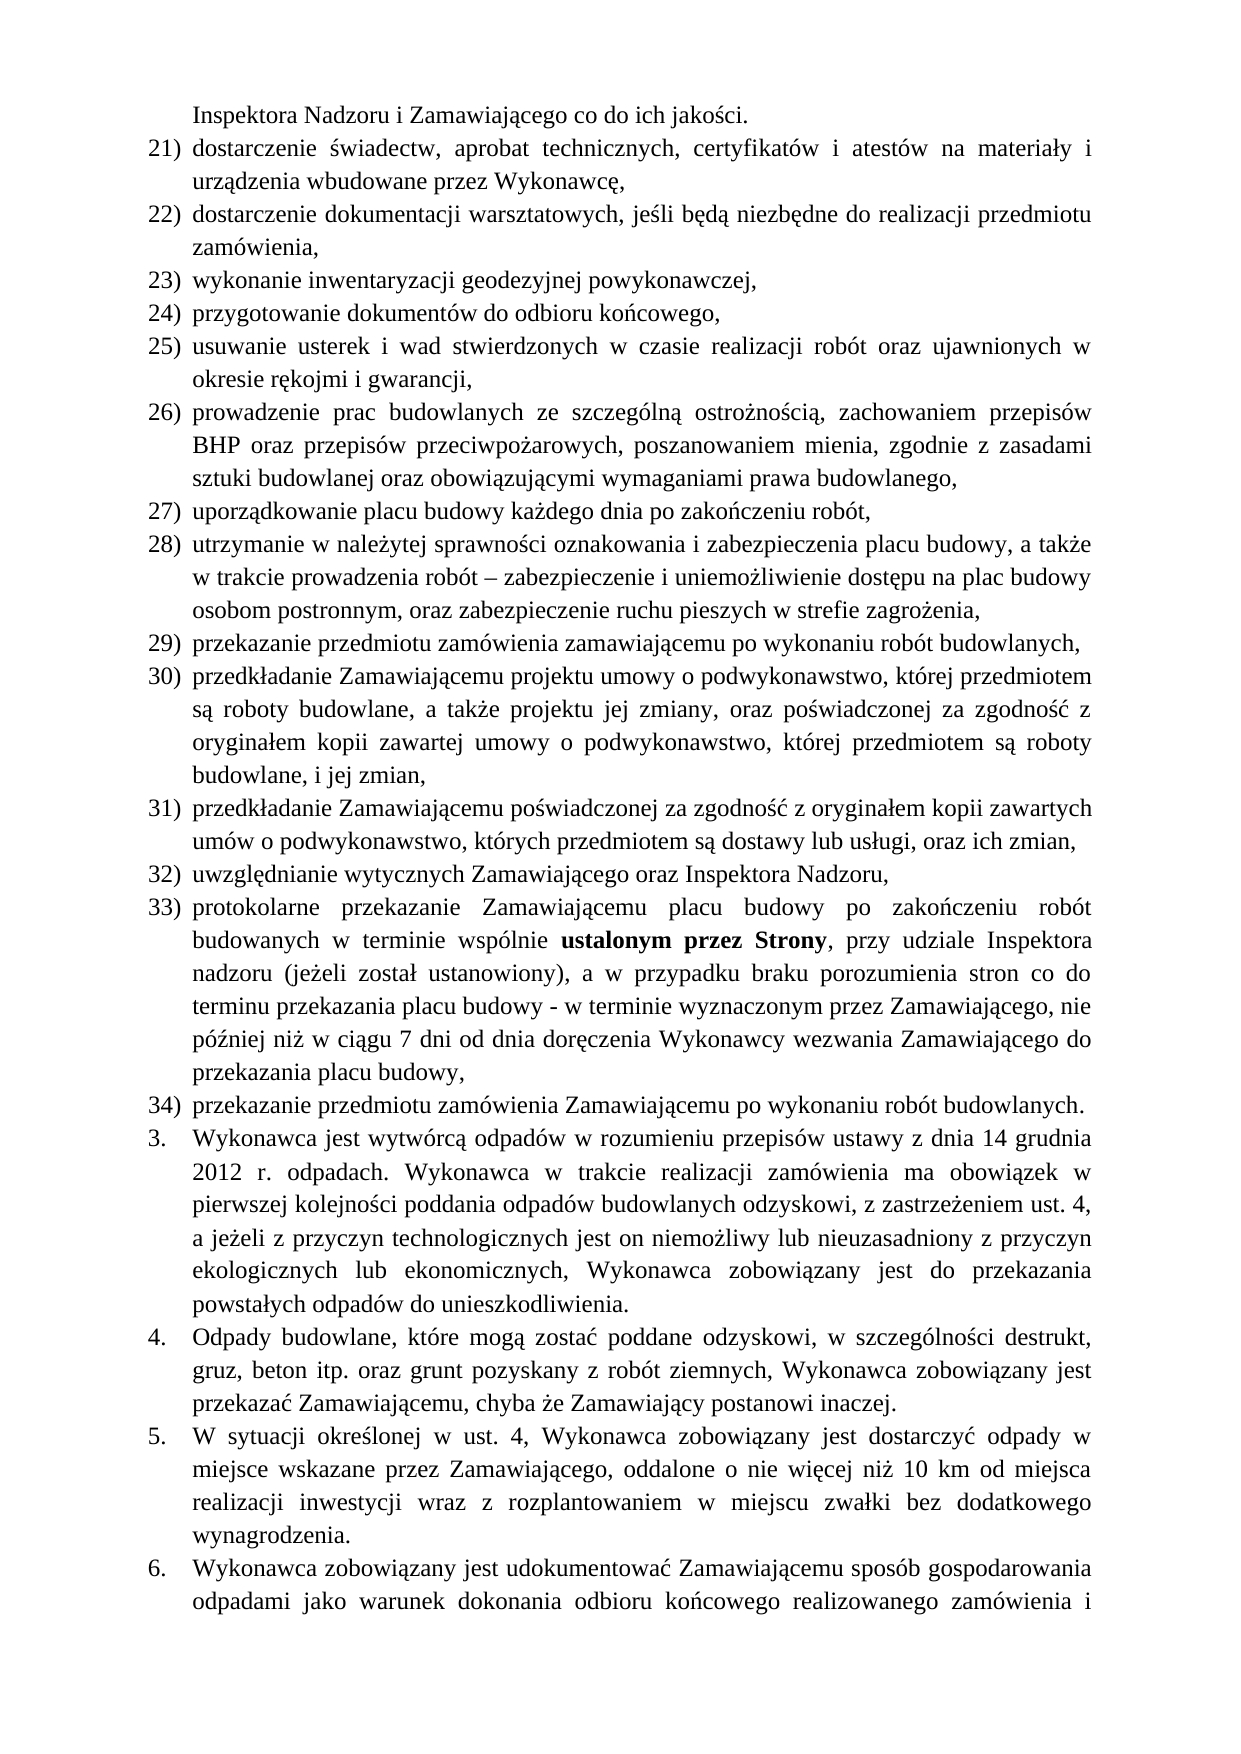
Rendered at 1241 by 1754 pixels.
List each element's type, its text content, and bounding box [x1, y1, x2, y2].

list usuwanie usterek i wad stwierdzonych w czasie realizacji robót oraz ujawnionych w okresie rękojmi i gwarancji, [148, 331, 1092, 393]
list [148, 1553, 1092, 1614]
list przedkładanie Zamawiającemu projektu umowy o podwykonawstwo, której przedmiotem są roboty budowlane, a także projektu jej zmiany, oraz poświadczonej za zgodność z oryginałem kopii zawartej umowy o podwykonawstwo, której przedmiotem są roboty budowlane, i jej zmian, [148, 661, 1092, 789]
list prowadzenie prac budowlanych ze szczególną ostrożnością, zachowaniem przepisów BHP oraz przepisów przeciwpożarowych, poszanowaniem mienia, zgodnie z zasadami sztuki budowlanej oraz obowiązującymi wymaganiami prawa budowlanego, [148, 397, 1092, 492]
list uwzględnianie wytycznych Zamawiającego oraz Inspektora Nadzoru, [148, 859, 1092, 888]
list przekazanie przedmiotu zamówienia zamawiającemu po wykonaniu robót budowlanych, [148, 628, 1092, 657]
list dostarczenie świadectw, aprobat technicznych, certyfikatów i atestów na materiały i urządzenia wbudowane przez Wykonawcę, [148, 133, 1092, 195]
list wykonanie inwentaryzacji geodezyjnej powykonawczej, [148, 265, 1092, 294]
list przekazanie przedmiotu zamówienia Zamawiającemu po wykonaniu robót budowlanych. [148, 1091, 1092, 1119]
list przedkładanie Zamawiającemu poświadczonej za zgodność z oryginałem kopii zawartych umów o podwykonawstwo, których przedmiotem są dostawy lub usługi, oraz ich zmian, [148, 793, 1092, 855]
list Odpady budowlane, które mogą zostać poddane odzyskowi, w szczególności destrukt, gruz, beton itp. oraz grunt pozyskany z robót ziemnych, Wykonawca zobowiązany jest przekazać Zamawiającemu, chyba że Zamawiający postanowi inaczej. [148, 1322, 1092, 1416]
list Wykonawca jest wytwórcą odpadów w rozumieniu przepisów ustawy z dnia 14 grudnia 2012 r. odpadach. Wykonawca w trakcie realizacji zamówienia ma obowiązek w pierwszej kolejności poddania odpadów budowlanych odzyskowi, z zastrzeżeniem ust. 4, a jeżeli z przyczyn technologicznych jest on niemożliwy lub nieuzasadniony z przyczyn ekologicznych lub ekonomicznych, Wykonawca zobowiązany jest do przekazania powstałych odpadów do unieszkodliwienia. [148, 1123, 1092, 1317]
list utrzymanie w należytej sprawności oznakowania i zabezpieczenia placu budowy, a także w trakcie prowadzenia robót – zabezpieczenie i uniemożliwienie dostępu na plac budowy osobom postronnym, oraz zabezpieczenie ruchu pieszych w strefie zagrożenia, [148, 529, 1092, 624]
list dostarczenie dokumentacji warsztatowych, jeśli będą niezbędne do realizacji przedmiotu zamówienia, [148, 199, 1092, 261]
list uporządkowanie placu budowy każdego dnia po zakończeniu robót, [148, 496, 1092, 525]
list W sytuacji określonej w ust. 4, Wykonawca zobowiązany jest dostarczyć odpady w miejsce wskazane przez Zamawiającego, oddalone o nie więcej niż 10 km od miejsca realizacji inwestycji wraz z rozplantowaniem w miejscu zwałki bez dodatkowego wynagrodzenia. [148, 1421, 1092, 1548]
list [141, 100, 1092, 129]
list przygotowanie dokumentów do odbioru końcowego, [148, 298, 1092, 327]
list protokolarne przekazanie Zamawiającemu placu budowy po zakończeniu robót budowanych w terminie wspólnie ustalonym przez Strony, przy udziale Inspektora nadzoru (jeżeli został ustanowiony), a w przypadku braku porozumienia stron co do terminu przekazania placu budowy - w terminie wyznaczonym przez Zamawiającego, nie później niż w ciągu 7 dni od dnia doręczenia Wykonawcy wezwania Zamawiającego do przekazania placu budowy, [148, 892, 1092, 1086]
